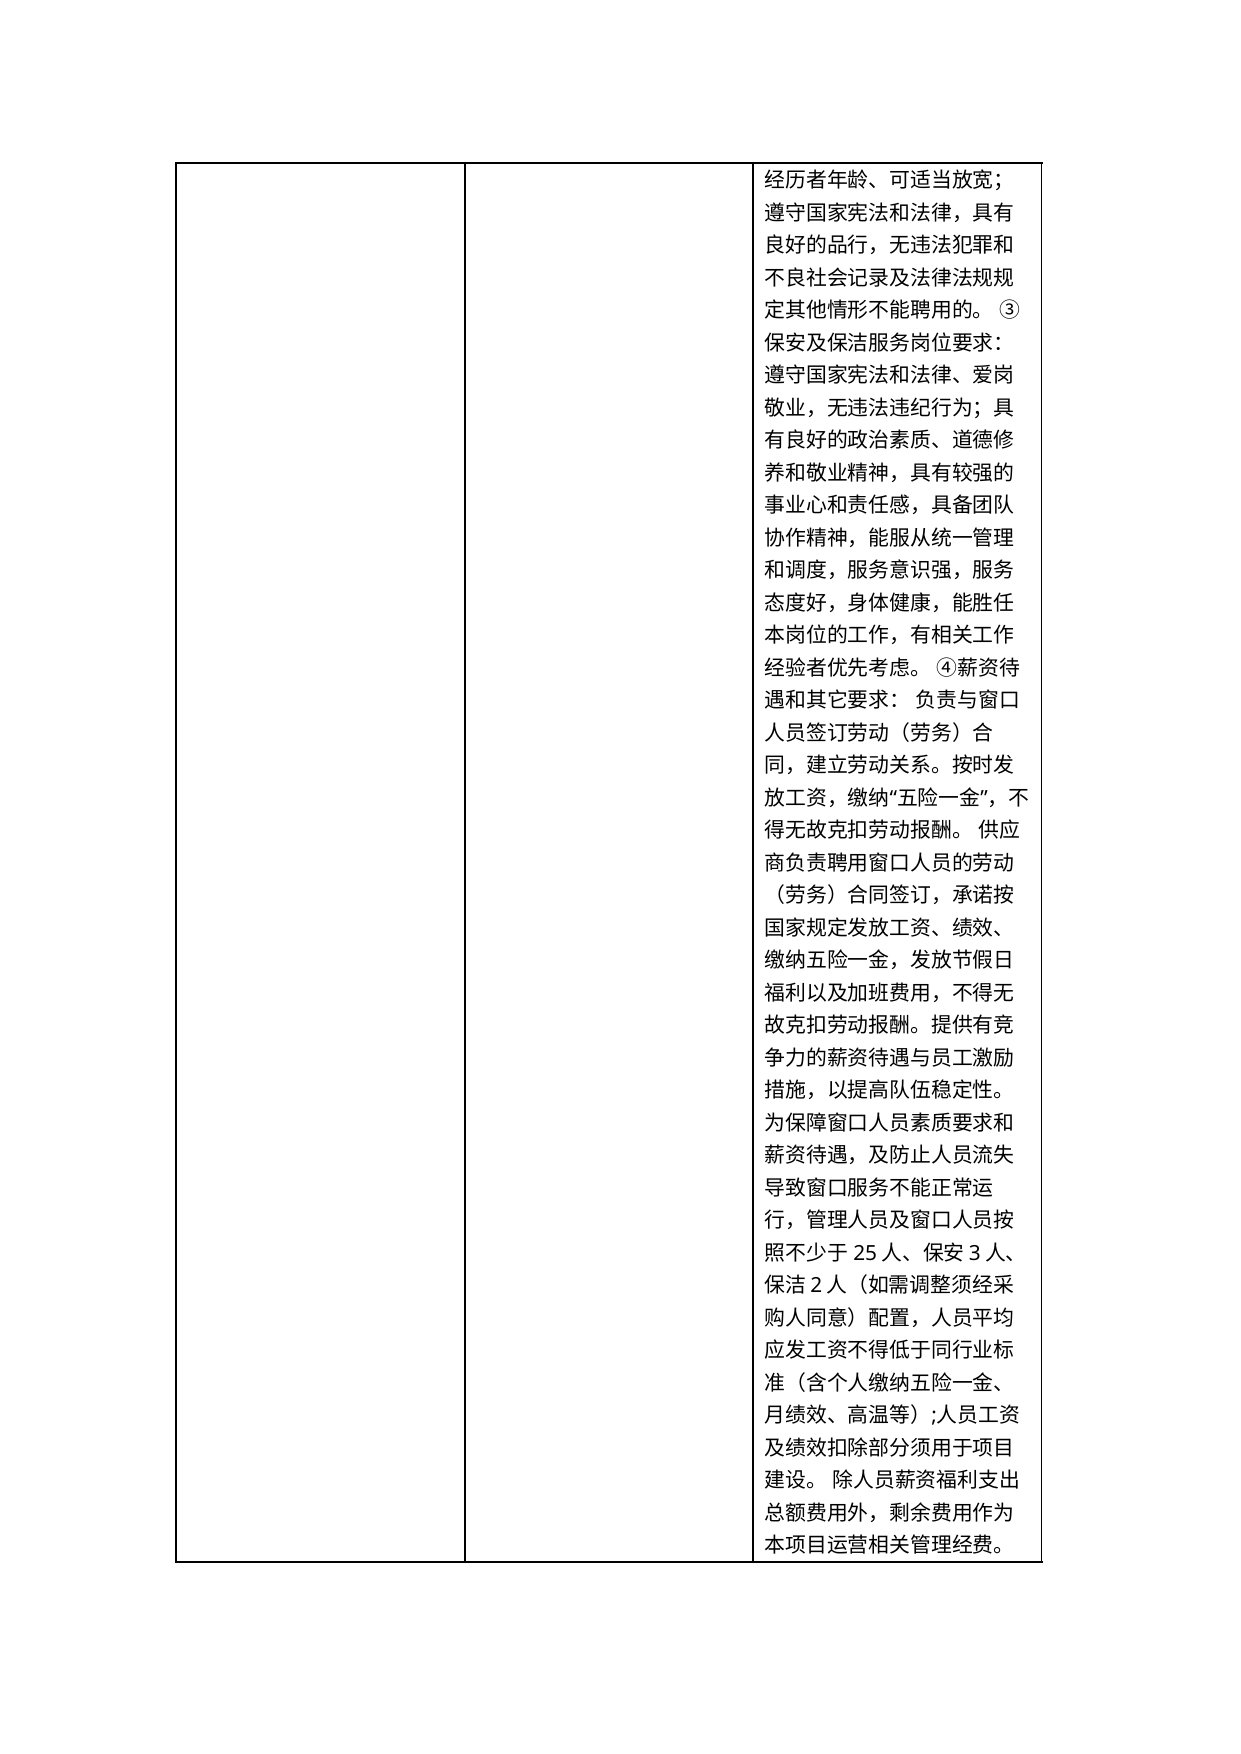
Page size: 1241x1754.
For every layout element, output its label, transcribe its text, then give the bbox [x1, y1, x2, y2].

table_cell 2 [177, 164, 464, 1561]
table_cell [754, 164, 1041, 1561]
table_cell [466, 164, 752, 1561]
